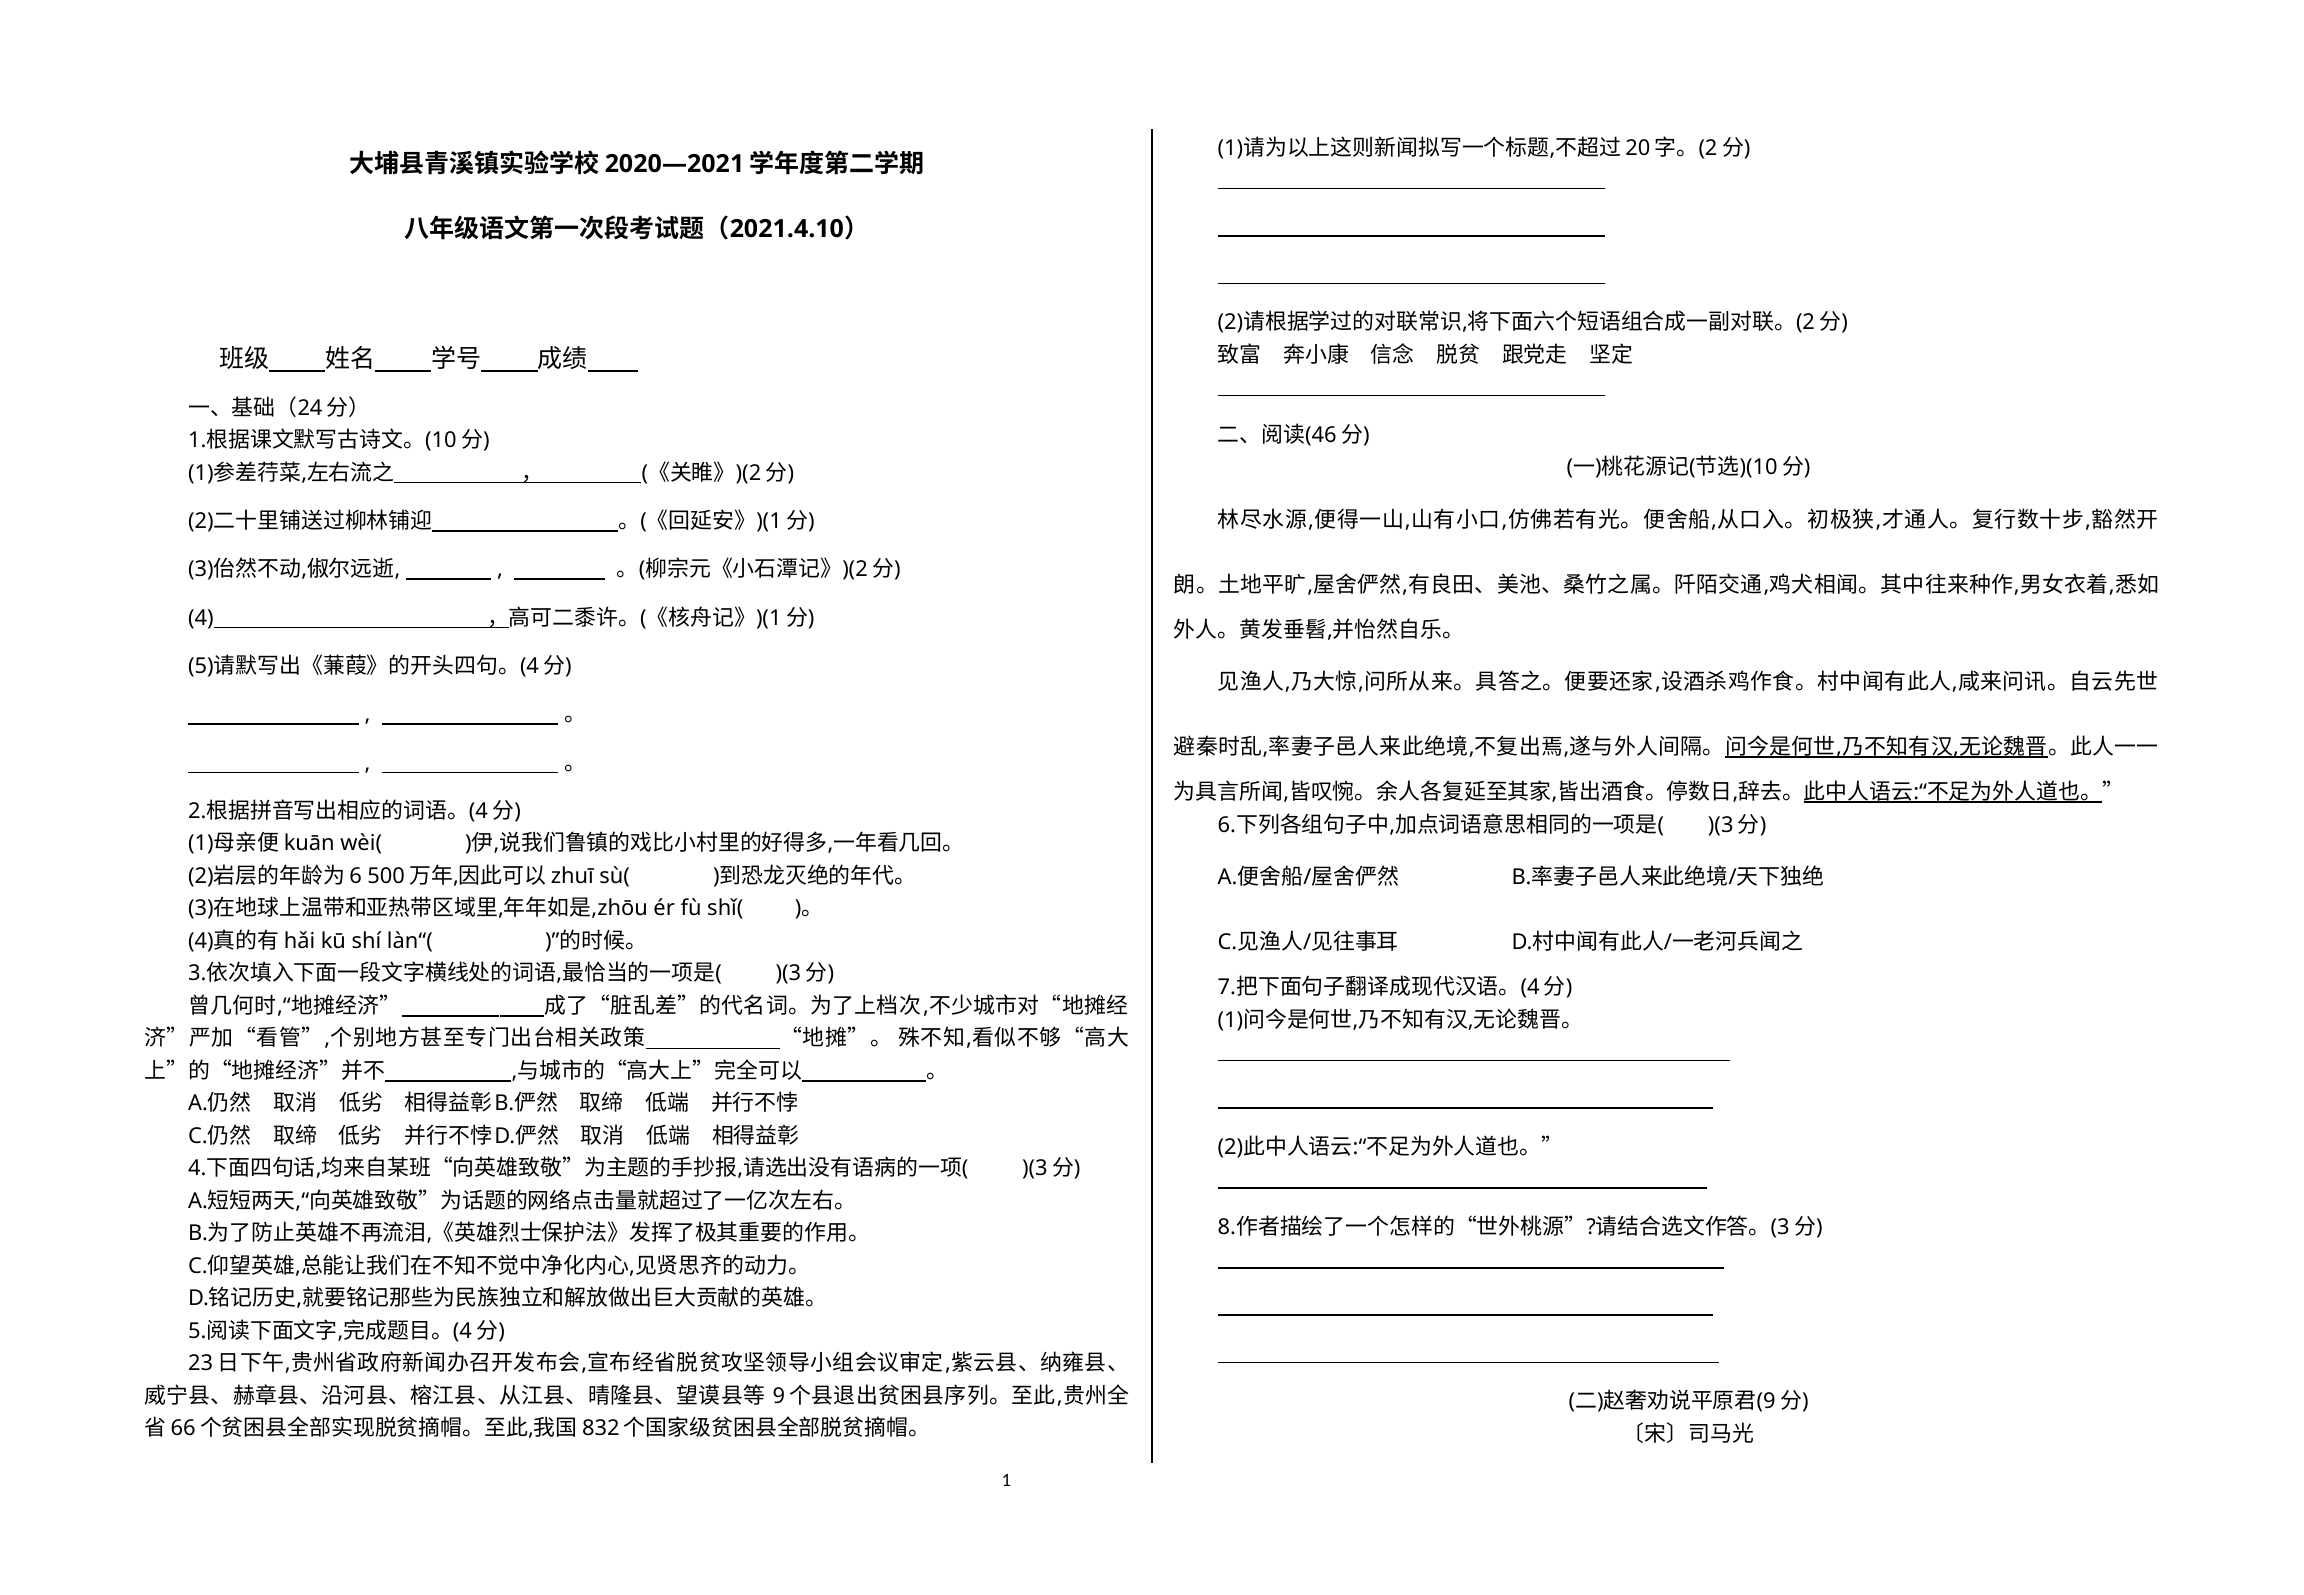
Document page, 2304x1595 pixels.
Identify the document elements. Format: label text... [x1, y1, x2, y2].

text 2.根据拼音写出相应的词语。(4分) [144, 793, 1129, 825]
text 3.依次填入下面一段文字横线处的词语,最恰当的一项是( )(3分) [144, 955, 1129, 988]
text (1)母亲便kuān wèi( )伊,说我们鲁镇的戏比小村里的好得多,一年看几回。 [144, 825, 1129, 858]
text , 。 [144, 696, 1129, 728]
text 八年级语文第一次段考试题（2021.4.10） [144, 194, 1129, 259]
text 4.下面四句话,均来自某班“向英雄致敬”为主题的手抄报,请选出没有语病的一项( )(3分) [144, 1150, 1129, 1183]
text (2)此中人语云:“不足为外人道也。” [1174, 1129, 2159, 1161]
text (一)桃花源记(节选)(10分) [1174, 449, 2159, 481]
text A.仍然 取消 低劣 相得益彰 B.俨然 取缔 低端 并行不悖 [144, 1085, 1129, 1118]
text C.仍然 取缔 低劣 并行不悖 D.俨然 取消 低端 相得益彰 [144, 1118, 1129, 1150]
text 〔宋〕司马光 [1174, 1416, 2159, 1448]
text (1)问今是何世,乃不知有汉,无论魏晋。 [1174, 1001, 2159, 1034]
text C.仰望英雄,总能让我们在不知不觉中净化内心,见贤思齐的动力。 [144, 1248, 1129, 1280]
text , 。 [144, 744, 1129, 777]
text 见渔人,乃大惊,问所从来。具答之。便要还家,设酒杀鸡作食。村中闻有此人,咸来问讯。自云先世避秦时乱,率妻子邑人来此绝境,不复出焉,遂与外人间隔。问今是何世,乃不知有汉,无论魏晋。此人一一为具言所闻,皆叹惋。余人各复延至其家,皆出酒食。停数日,辞去。此中人语云:“不足为外人道也。” [1174, 644, 2159, 806]
text (1)参差荇菜,左右流之 ， (《关睢》)(2分) [144, 454, 1129, 487]
text 1.根据课文默写古诗文。(10分) [144, 422, 1129, 454]
text A.便舍船/屋舍俨然 B.率妻子邑人来此绝境/天下独绝 [1174, 839, 2159, 904]
text (二)赵奢劝说平原君(9分) [1174, 1383, 2159, 1416]
text (5)请默写出《蒹葭》的开头四句。(4分) [144, 648, 1129, 680]
text 5.阅读下面文字,完成题目。(4分) [144, 1313, 1129, 1345]
text 班级 姓名 学号 成绩 [144, 324, 1129, 389]
text A.短短两天,“向英雄致敬”为话题的网络点击量就超过了一亿次左右。 [144, 1183, 1129, 1215]
text 23日下午,贵州省政府新闻办召开发布会,宣布经省脱贫攻坚领导小组会议审定,紫云县、纳雍县、威宁县、赫章县、沿河县、榕江县、从江县、晴隆县、望谟县等9个县退出贫困县序列。至此,贵州全省66个贫困县全部实现脱贫摘帽。至此,我国832个国家级贫困县全部脱贫摘帽。 [144, 1345, 1129, 1443]
text 致富 奔小康 信念 脱贫 跟党走 坚定 [1174, 336, 2159, 369]
text (2)二十里铺送过柳林铺迎 。(《回延安》)(1分) [144, 503, 1129, 535]
text 二、阅读(46分) [1174, 416, 2159, 449]
text (3)在地球上温带和亚热带区域里,年年如是,zhōu ér fù shǐ( )。 [144, 890, 1129, 923]
text 林尽水源,便得一山,山有小口,仿佛若有光。便舍船,从口入。初极狭,才通人。复行数十步,豁然开朗。土地平旷,屋舍俨然,有良田、美池、桑竹之属。阡陌交通,鸡犬相闻。其中往来种作,男女衣着,悉如外人。黄发垂髫,并怡然自乐。 [1174, 481, 2159, 644]
text 6.下列各组句子中,加点词语意思相同的一项是( )(3分) [1174, 806, 2159, 839]
text 7.把下面句子翻译成现代汉语。(4分) [1174, 969, 2159, 1001]
text B.为了防止英雄不再流泪,《英雄烈士保护法》发挥了极其重要的作用。 [144, 1215, 1129, 1248]
text (4)真的有hǎi kū shí làn“( )”的时候。 [144, 923, 1129, 955]
text (3)佁然不动,俶尔远逝, , 。(柳宗元《小石潭记》)(2分) [144, 551, 1129, 583]
text 大埔县青溪镇实验学校2020—2021学年度第二学期 [144, 129, 1129, 194]
text 8.作者描绘了一个怎样的“世外桃源”?请结合选文作答。(3分) [1174, 1208, 2159, 1241]
text (2)请根据学过的对联常识,将下面六个短语组合成一副对联。(2分) [1174, 304, 2159, 336]
text D.铭记历史,就要铭记那些为民族独立和解放做出巨大贡献的英雄。 [144, 1280, 1129, 1313]
text (1)请为以上这则新闻拟写一个标题,不超过20字。(2分) [1174, 129, 2159, 162]
text (2)岩层的年龄为6 500万年,因此可以zhuī sù( )到恐龙灭绝的年代。 [144, 858, 1129, 890]
text 一、基础（24分） [144, 389, 1129, 422]
text (4) ，高可二黍许。(《核舟记》)(1分) [144, 599, 1129, 632]
text C.见渔人/见往事耳 D.村中闻有此人/一老河兵闻之 [1174, 904, 2159, 969]
text 曾几何时,“地摊经济” 成了“脏乱差”的代名词。为了上档次,不少城市对“地摊经济”严加“看管”,个别地方甚至专门出台相关政策 “地摊”。 殊不知,看似不够“高大上”的“地摊经济”并不 ,与城市的“高大上”完全可以 。 [144, 988, 1129, 1085]
